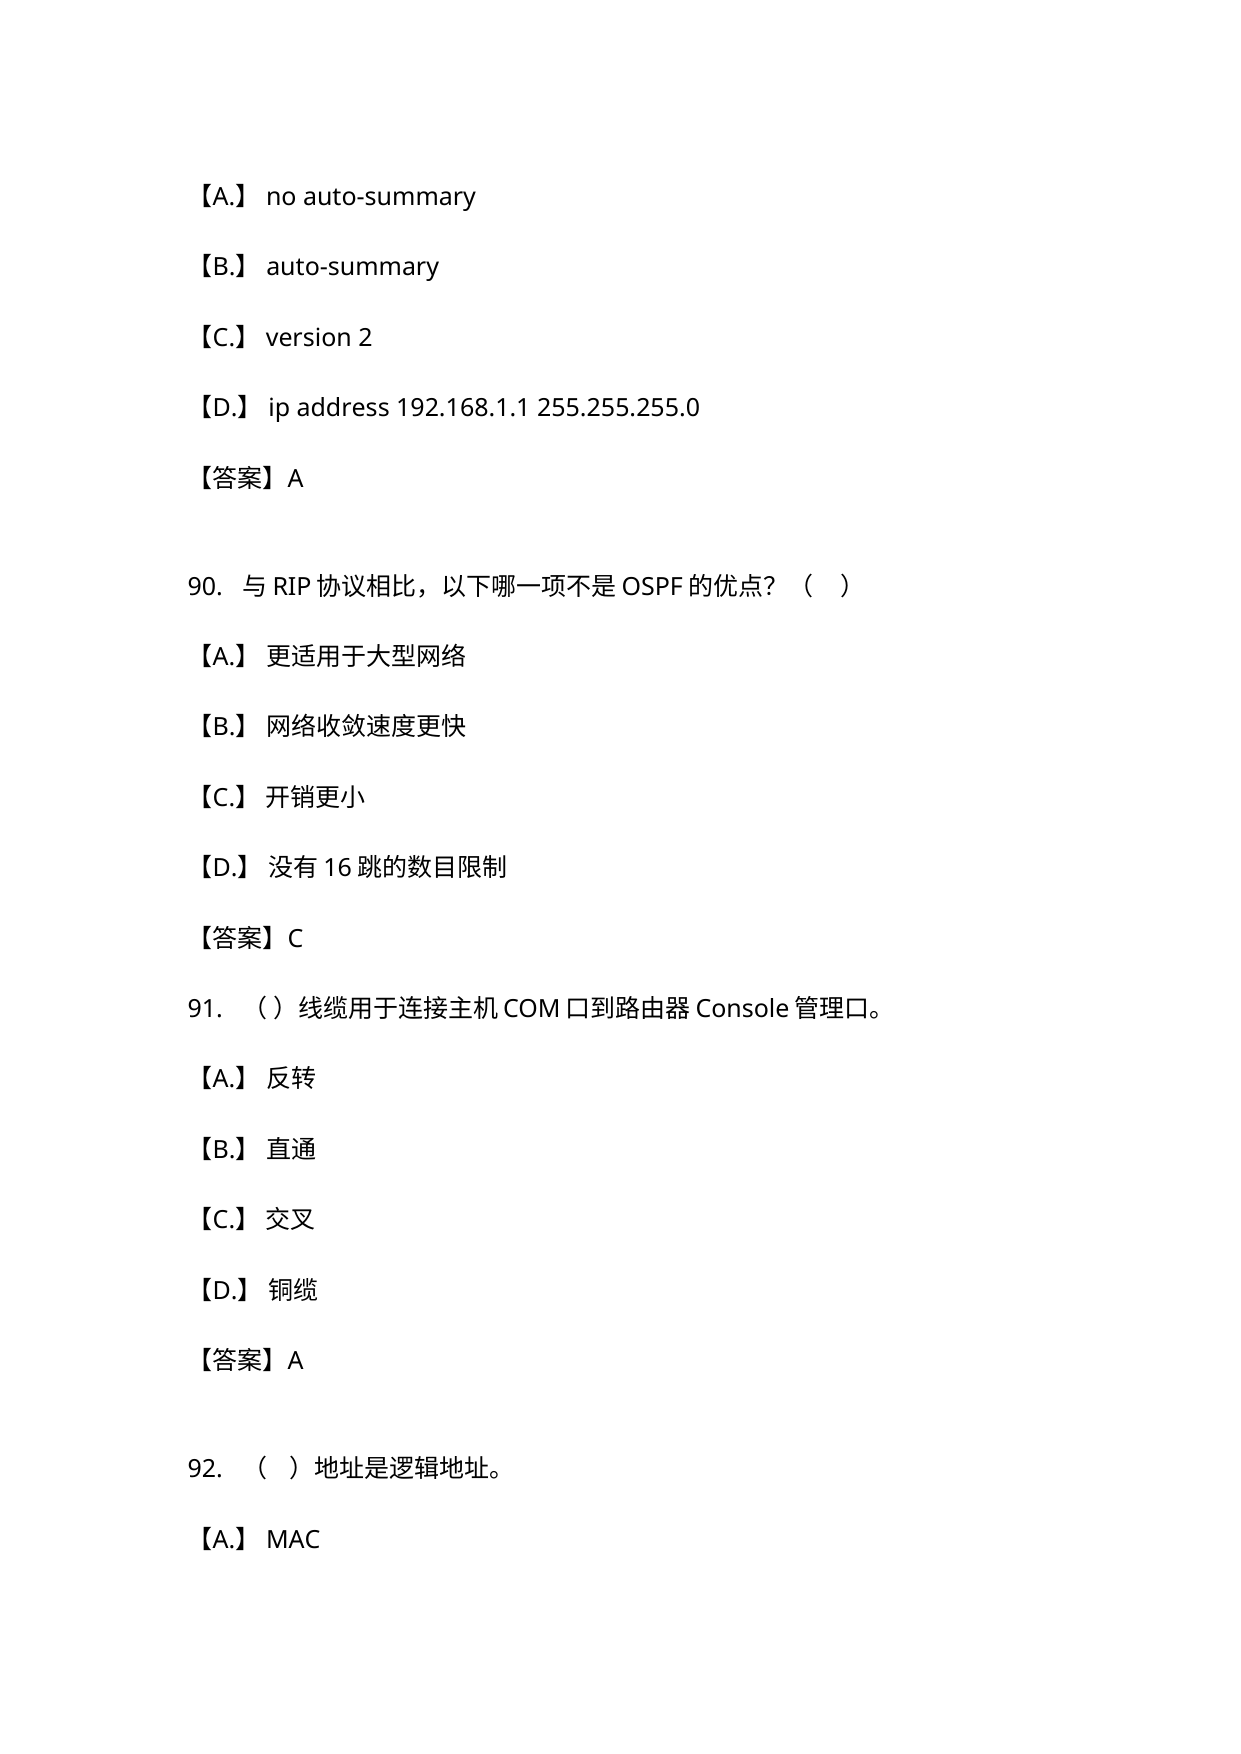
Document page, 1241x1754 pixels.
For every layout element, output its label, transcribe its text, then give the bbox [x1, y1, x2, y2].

text 【A.】 no auto-summary [187, 162, 1053, 227]
text 【C.】 version 2 [187, 303, 1053, 368]
text 【D.】 ip address 192.168.1.1 255.255.255.0 [187, 373, 1053, 438]
list 与RIP协议相比，以下哪一项不是OSPF的优点？（ ） [187, 552, 1053, 617]
text 【A.】 更适用于大型网络 [187, 622, 1053, 687]
text 【D.】 没有16跳的数目限制 [187, 833, 1053, 898]
text 【C.】 交叉 [187, 1185, 1053, 1250]
list （ ）地址是逻辑地址。 [187, 1434, 1053, 1499]
text 【答案】A [187, 444, 1053, 509]
text 【B.】 直通 [187, 1115, 1053, 1180]
text 【A.】 MAC [187, 1505, 1053, 1570]
list （ ）线缆用于连接主机COM口到路由器Console管理口。 [187, 974, 1053, 1039]
text 【答案】C [187, 904, 1053, 969]
text 【答案】A [187, 1326, 1053, 1391]
text 【B.】 网络收敛速度更快 [187, 692, 1053, 757]
text 【C.】 开销更小 [187, 763, 1053, 828]
text 【B.】 auto-summary [187, 232, 1053, 297]
text 【D.】 铜缆 [187, 1256, 1053, 1321]
text 【A.】 反转 [187, 1044, 1053, 1109]
